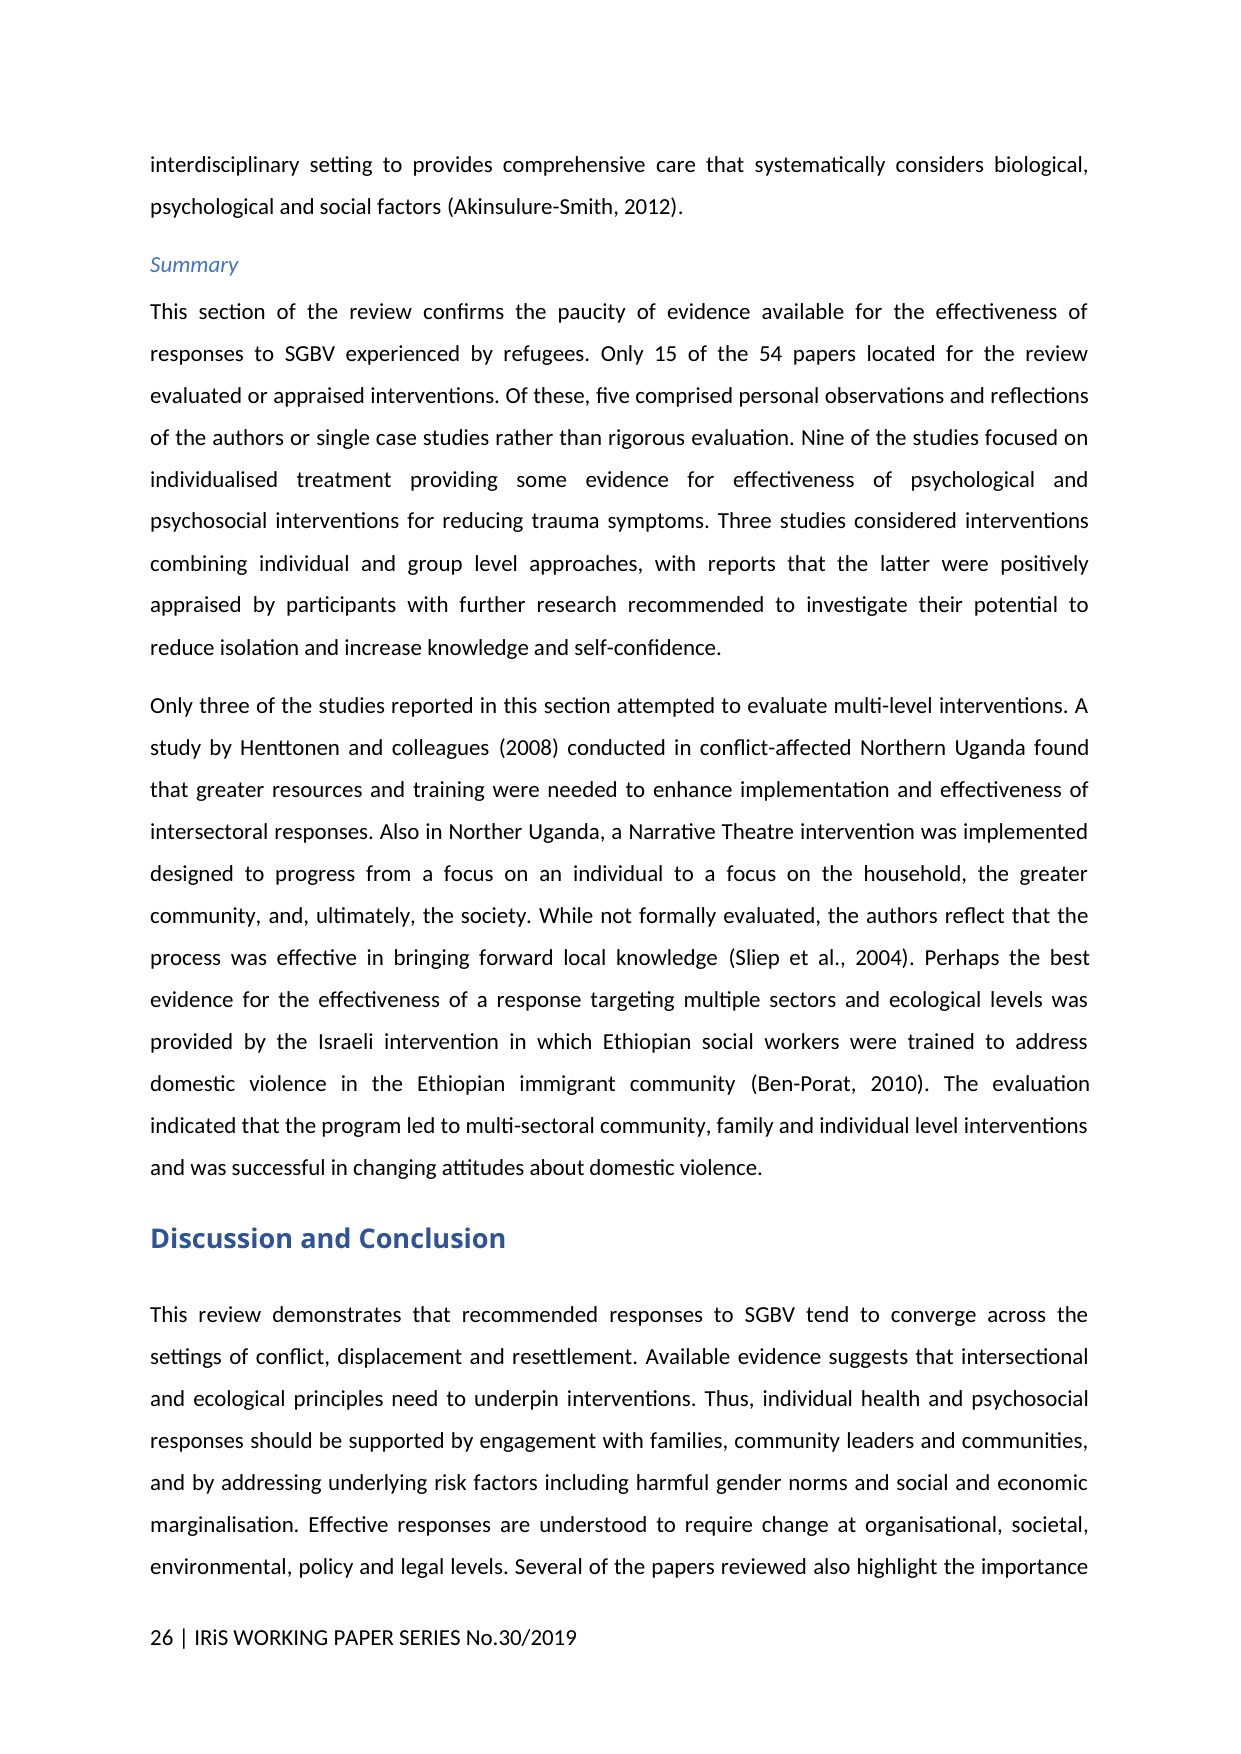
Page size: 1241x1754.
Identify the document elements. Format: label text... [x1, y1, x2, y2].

text Only three of the studies reported in this section attempted to evaluate multi-level interventions. A study by Henttonen and colleagues (2008) conducted in conflict-affected Northern Uganda found that greater resources and training were needed to enhance implementation and effectiveness of intersectoral responses. Also in Norther Uganda, a Narrative Theatre intervention was implemented designed to progress from a focus on an individual to a focus on the household, the greater community, and, ultimately, the society. While not formally evaluated, the authors reflect that the process was effective in bringing forward local knowledge (Sliep et al., 2004). Perhaps the best evidence for the effectiveness of a response targeting multiple sectors and ecological levels was provided by the Israeli intervention in which Ethiopian social workers were trained to address domestic violence in the Ethiopian immigrant community (Ben-Porat, 2010). The evaluation indicated that the program led to multi-sectoral community, family and individual level interventions and was successful in changing attitudes about domestic violence. [150, 691, 1090, 1181]
subtitle Summary [150, 251, 1090, 279]
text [150, 1300, 1090, 1580]
text This section of the review confirms the paucity of evidence available for the effectiveness of responses to SGBV experienced by refugees. Only 15 of the 54 papers located for the review evaluated or appraised interventions. Of these, five comprised personal observations and reflections of the authors or single case studies rather than rigorous evaluation. Nine of the studies focused on individualised treatment providing some evidence for effectiveness of psychological and psychosocial interventions for reducing trauma symptoms. Three studies considered interventions combining individual and group level approaches, with reports that the latter were positively appraised by participants with further research recommended to investigate their potential to reduce isolation and increase knowledge and self-confidence. [150, 297, 1090, 661]
subtitle Discussion and Conclusion [150, 1220, 1090, 1257]
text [150, 150, 1090, 220]
